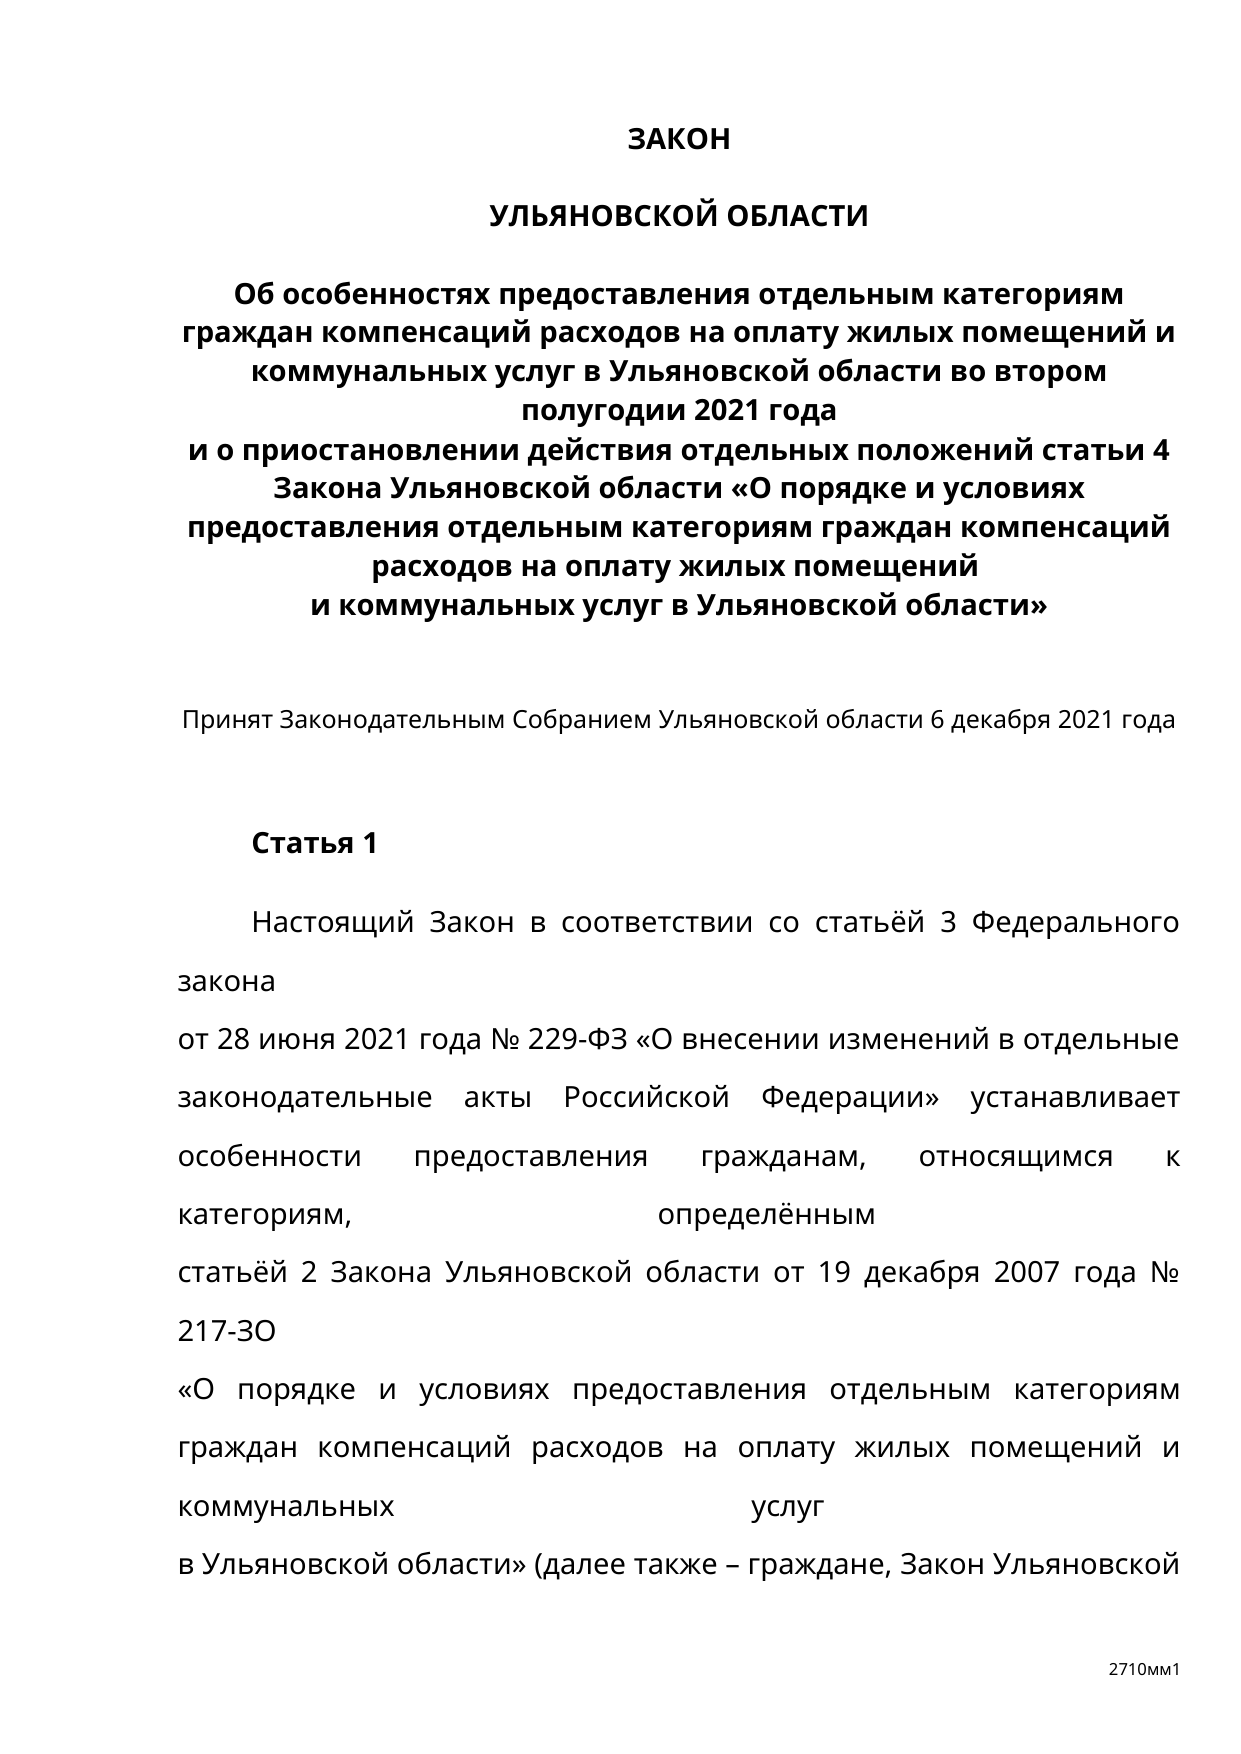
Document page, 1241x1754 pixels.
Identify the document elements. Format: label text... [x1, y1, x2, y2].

text Принят Законодательным Собранием Ульяновской области 6 декабря 2021 года [177, 702, 1181, 735]
text ЗАКОН [177, 118, 1181, 157]
text Об особенностях предоставления отдельным категориям граждан компенсаций расходов на оплату жилых помещений и коммунальных услуг в Ульяновской области во втором полугодии 2021 года [177, 273, 1181, 429]
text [177, 901, 1181, 1583]
text и о приостановлении действия отдельных положений статьи 4 Закона Ульяновской области «О порядке и условиях предоставления отдельным категориям граждан компенсаций расходов на оплату жилых помещений и коммунальных услуг в Ульяновской области» [177, 429, 1181, 624]
text Статья 1 [177, 822, 1181, 862]
text УЛЬЯНОВСКОЙ ОБЛАСТИ [177, 196, 1181, 235]
